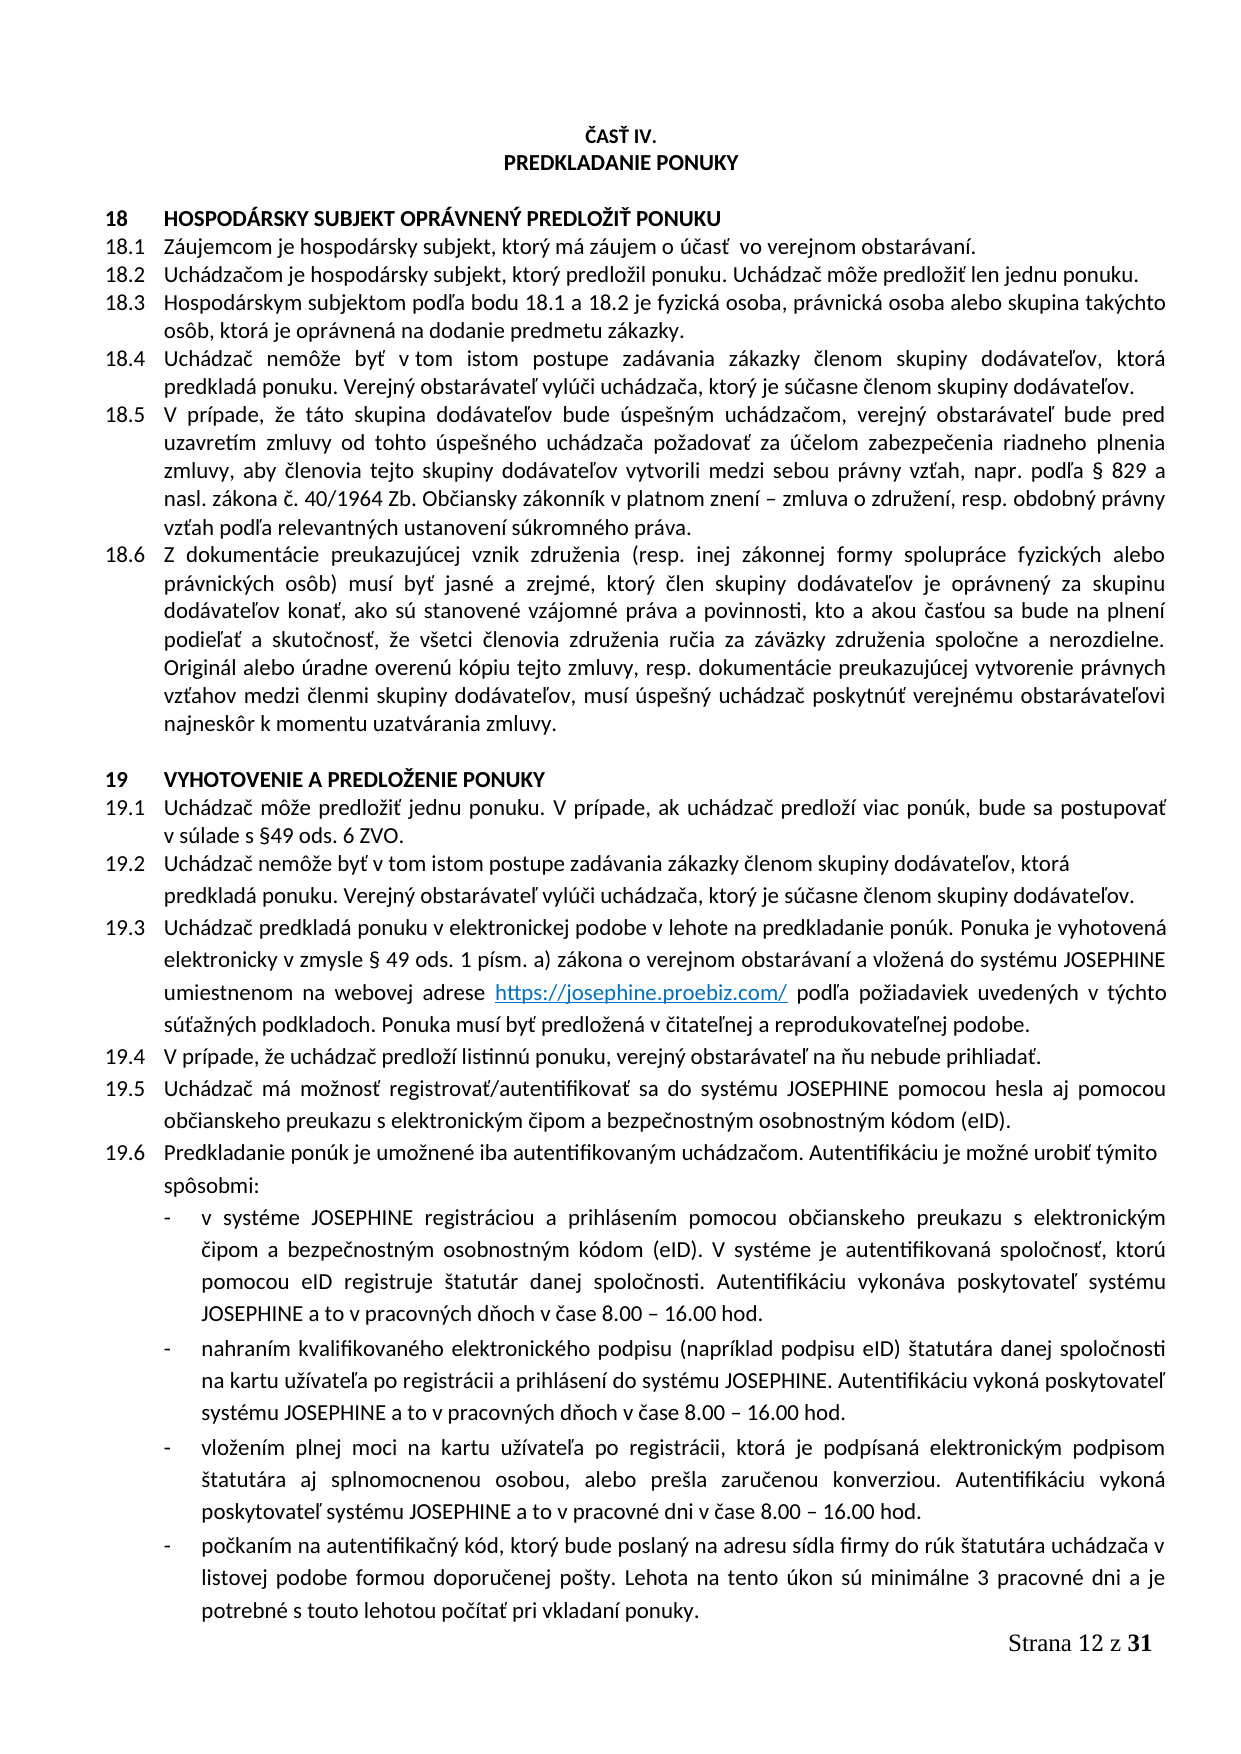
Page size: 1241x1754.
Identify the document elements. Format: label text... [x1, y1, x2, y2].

text Časť IV. [75, 123, 1167, 148]
list Uchádzačom je hospodársky subjekt, ktorý predložil ponuku. Uchádzač môže predložiť len jednu ponuku. [104, 260, 1167, 288]
list nahraním kvalifikovaného elektronického podpisu (napríklad podpisu eID) štatutára danej spoločnosti na kartu užívateľa po registrácii a prihlásení do systému JOSEPHINE. Autentifikáciu vykoná poskytovateľ systému JOSEPHINE a to v pracovných dňoch v čase 8.00 – 16.00 hod. [164, 1334, 1167, 1426]
list Uchádzač nemôže byť v tom istom postupe zadávania zákazky členom skupiny dodávateľov, ktorá predkladá ponuku. Verejný obstarávateľ vylúči uchádzača, ktorý je súčasne členom skupiny dodávateľov. [104, 849, 1167, 909]
list počkaním na autentifikačný kód, ktorý bude poslaný na adresu sídla firmy do rúk štatutára uchádzača v listovej podobe formou doporučenej pošty. Lehota na tento úkon sú minimálne 3 pracovné dni a je potrebné s touto lehotou počítať pri vkladaní ponuky. [164, 1531, 1167, 1624]
list vložením plnej moci na kartu užívateľa po registrácii, ktorá je podpísaná elektronickým podpisom štatutára aj splnomocnenou osobou, alebo prešla zaručenou konverziou. Autentifikáciu vykoná poskytovateľ systému JOSEPHINE a to v pracovné dni v čase 8.00 – 16.00 hod. [164, 1433, 1167, 1525]
list V prípade, že táto skupina dodávateľov bude úspešným uchádzačom, verejný obstarávateľ bude pred uzavretím zmluvy od tohto úspešného uchádzača požadovať za účelom zabezpečenia riadneho plnenia zmluvy, aby členovia tejto skupiny dodávateľov vytvorili medzi sebou právny vzťah, napr. podľa § 829 a nasl. zákona č. 40/1964 Zb. Občiansky zákonník v platnom znení – zmluva o združení, resp. obdobný právny vzťah podľa relevantných ustanovení súkromného práva. [104, 401, 1167, 541]
list v systéme JOSEPHINE registráciou a prihlásením pomocou občianskeho preukazu s elektronickým čipom a bezpečnostným osobnostným kódom (eID). V systéme je autentifikovaná spoločnosť, ktorú pomocou eID registruje štatutár danej spoločnosti. Autentifikáciu vykonáva poskytovateľ systému JOSEPHINE a to v pracovných dňoch v čase 8.00 – 16.00 hod. [164, 1203, 1167, 1327]
list Záujemcom je hospodársky subjekt, ktorý má záujem o účasť vo verejnom obstarávaní. [104, 232, 1167, 260]
list Predkladanie ponúk je umožnené iba autentifikovaným uchádzačom. Autentifikáciu je možné urobiť týmito spôsobmi: [104, 1138, 1167, 1199]
list Uchádzač nemôže byť v tom istom postupe zadávania zákazky členom skupiny dodávateľov, ktorá predkladá ponuku. Verejný obstarávateľ vylúči uchádzača, ktorý je súčasne členom skupiny dodávateľov. [104, 344, 1167, 401]
list Hospodárskym subjektom podľa bodu 18.1 a 18.2 je fyzická osoba, právnická osoba alebo skupina takýchto osôb, ktorá je oprávnená na dodanie predmetu zákazky. [104, 288, 1167, 344]
list Z dokumentácie preukazujúcej vznik združenia (resp. inej zákonnej formy spolupráce fyzických alebo právnických osôb) musí byť jasné a zrejmé, ktorý člen skupiny dodávateľov je oprávnený za skupinu dodávateľov konať, ako sú stanovené vzájomné práva a povinnosti, kto a akou časťou sa bude na plnení podieľať a skutočnosť, že všetci členovia združenia ručia za záväzky združenia spoločne a nerozdielne. Originál alebo úradne overenú kópiu tejto zmluvy, resp. dokumentácie preukazujúcej vytvorenie právnych vzťahov medzi členmi skupiny dodávateľov, musí úspešný uchádzač poskytnúť verejnému obstarávateľovi najneskôr k momentu uzatvárania zmluvy. [104, 541, 1167, 737]
list Uchádzač predkladá ponuku v elektronickej podobe v lehote na predkladanie ponúk. Ponuka je vyhotovená elektronicky v zmysle § 49 ods. 1 písm. a) zákona o verejnom obstarávaní a vložená do systému JOSEPHINE umiestnenom na webovej adrese https://josephine.proebiz.com/ podľa požiadaviek uvedených v týchto súťažných podkladoch. Ponuka musí byť predložená v čitateľnej a reprodukovateľnej podobe. [104, 913, 1167, 1038]
list Uchádzač môže predložiť jednu ponuku. V prípade, ak uchádzač predloží viac ponúk, bude sa postupovať v súlade s §49 ods. 6 ZVO. [104, 793, 1167, 849]
list hospodársky subjekt oprávnený predložiť ponuku [104, 204, 1167, 232]
list V prípade, že uchádzač predloží listinnú ponuku, verejný obstarávateľ na ňu nebude prihliadať. [104, 1042, 1167, 1070]
list Uchádzač má možnosť registrovať/autentifikovať sa do systému JOSEPHINE pomocou hesla aj pomocou občianskeho preukazu s elektronickým čipom a bezpečnostným osobnostným kódom (eID). [104, 1074, 1167, 1134]
text Predkladanie ponuky [75, 148, 1167, 176]
list Vyhotovenie a predloženie ponuky [104, 765, 1167, 793]
